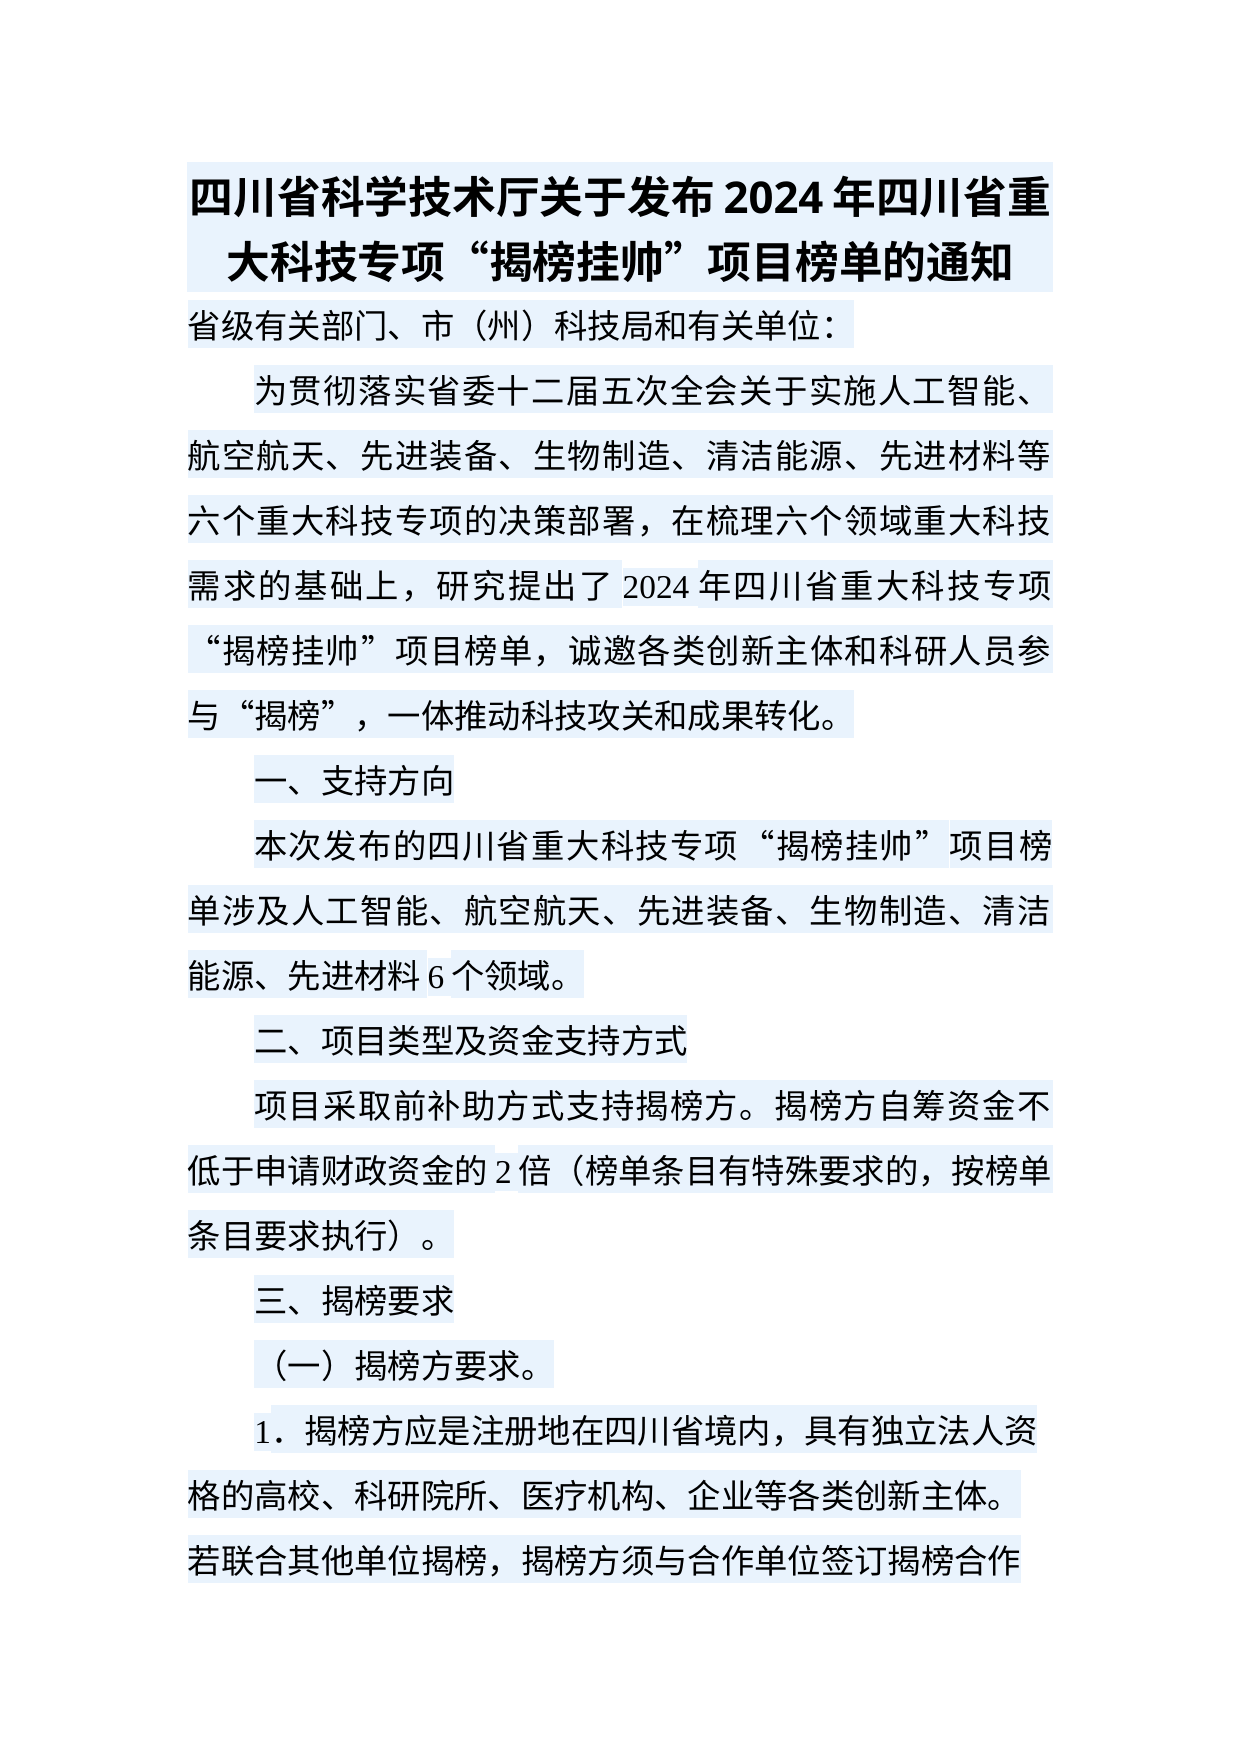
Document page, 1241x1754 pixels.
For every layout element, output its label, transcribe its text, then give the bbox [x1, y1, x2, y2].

subtitle 四川省科学技术厅关于发布2024年四川省重大科技专项“揭榜挂帅”项目榜单的通知 [187, 162, 1053, 292]
text 省级有关部门、市（州）科技局和有关单位： [187, 292, 1053, 357]
text （一）揭榜方要求。 [187, 1332, 1053, 1397]
text 二、项目类型及资金支持方式 [187, 1007, 1053, 1072]
text 为贯彻落实省委十二届五次全会关于实施人工智能、航空航天、先进装备、生物制造、清洁能源、先进材料等六个重大科技专项的决策部署，在梳理六个领域重大科技需求的基础上，研究提出了2024年四川省重大科技专项“揭榜挂帅”项目榜单，诚邀各类创新主体和科研人员参与“揭榜”，一体推动科技攻关和成果转化。 [187, 357, 1053, 747]
text 本次发布的四川省重大科技专项“揭榜挂帅”项目榜单涉及人工智能、航空航天、先进装备、生物制造、清洁能源、先进材料6个领域。 [187, 812, 1053, 1007]
text 项目采取前补助方式支持揭榜方。揭榜方自筹资金不低于申请财政资金的2倍（榜单条目有特殊要求的，按榜单条目要求执行）。 [187, 1072, 1053, 1267]
text 一、支持方向 [187, 747, 1053, 812]
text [187, 1397, 1053, 1592]
text 三、揭榜要求 [187, 1267, 1053, 1332]
